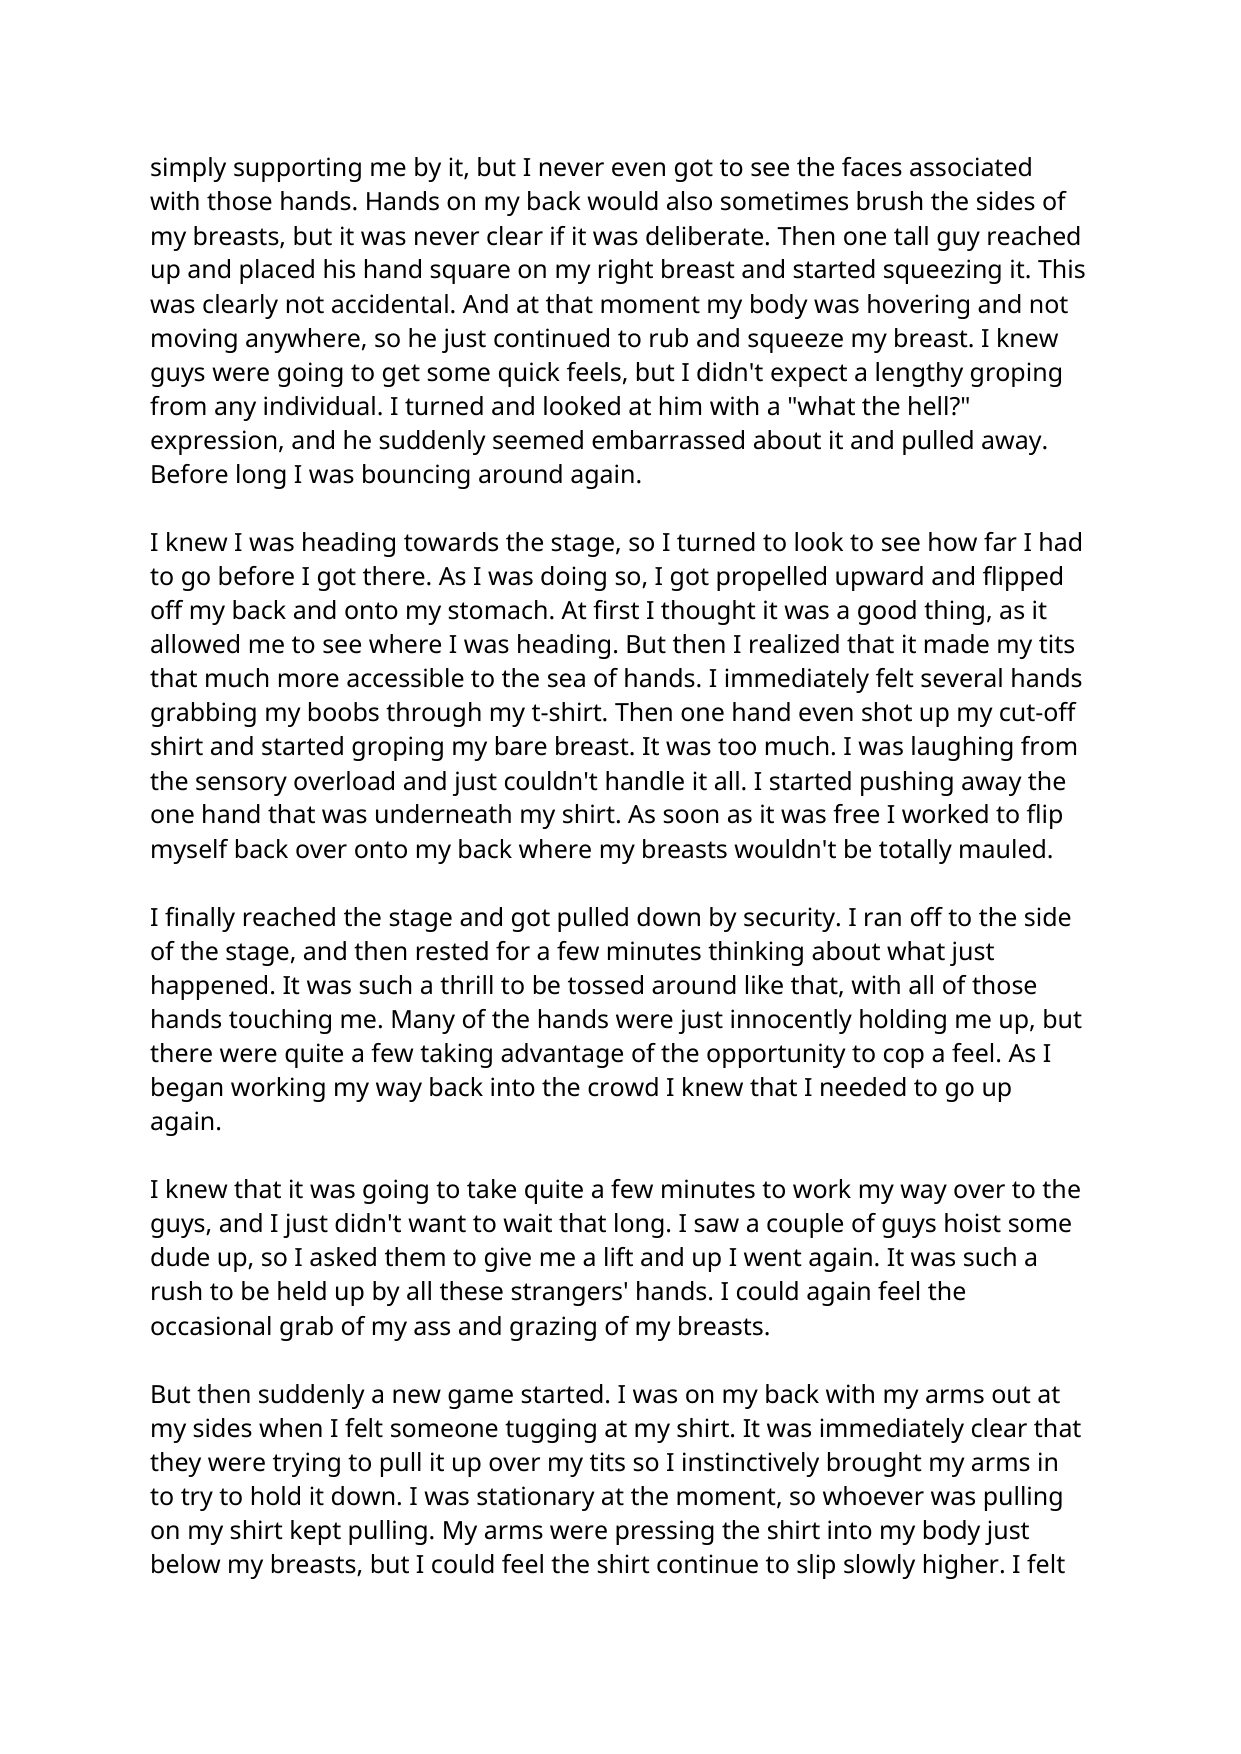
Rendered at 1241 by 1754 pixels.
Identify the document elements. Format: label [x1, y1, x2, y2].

text [150, 150, 1090, 1581]
